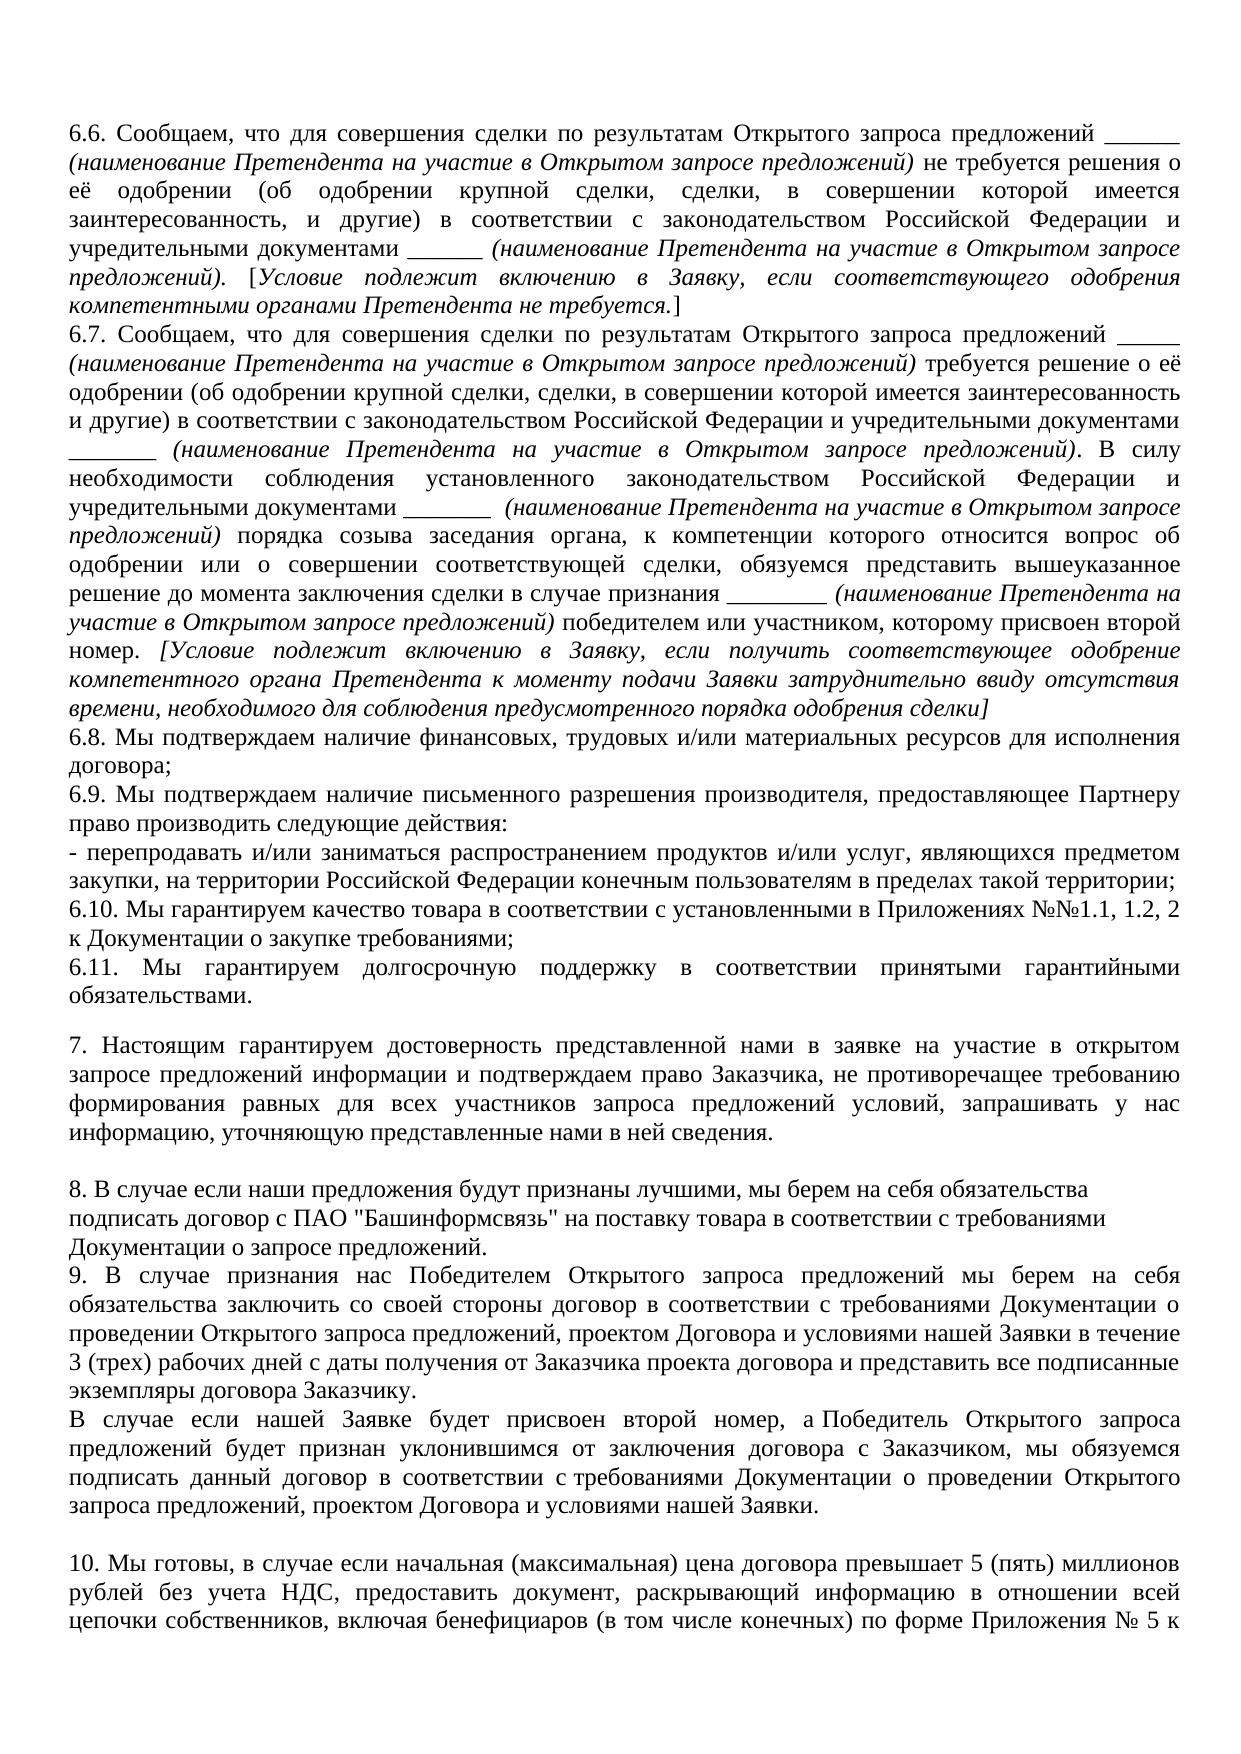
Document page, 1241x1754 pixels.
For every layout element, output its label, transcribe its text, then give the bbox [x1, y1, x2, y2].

table_cell 7. Настоящим гарантируем достоверность представленной нами в заявке на участие в открытом запросе предложений информации и подтверждаем право Заказчика, не противоречащее требованию формирования равных для всех участников запроса предложений условий, запрашивать у нас информацию, уточняющую представленные нами в ней сведения. [58, 1009, 1192, 1145]
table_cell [58, 118, 1192, 1009]
table_cell 8. В случае если наши предложения будут признаны лучшими, мы берем на себя обязательства подписать договор с ПАО "Башинформсвязь" на поставку товара в соответствии с требованиями Документации о запросе предложений. [58, 1145, 1192, 1260]
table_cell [58, 1260, 1192, 1634]
